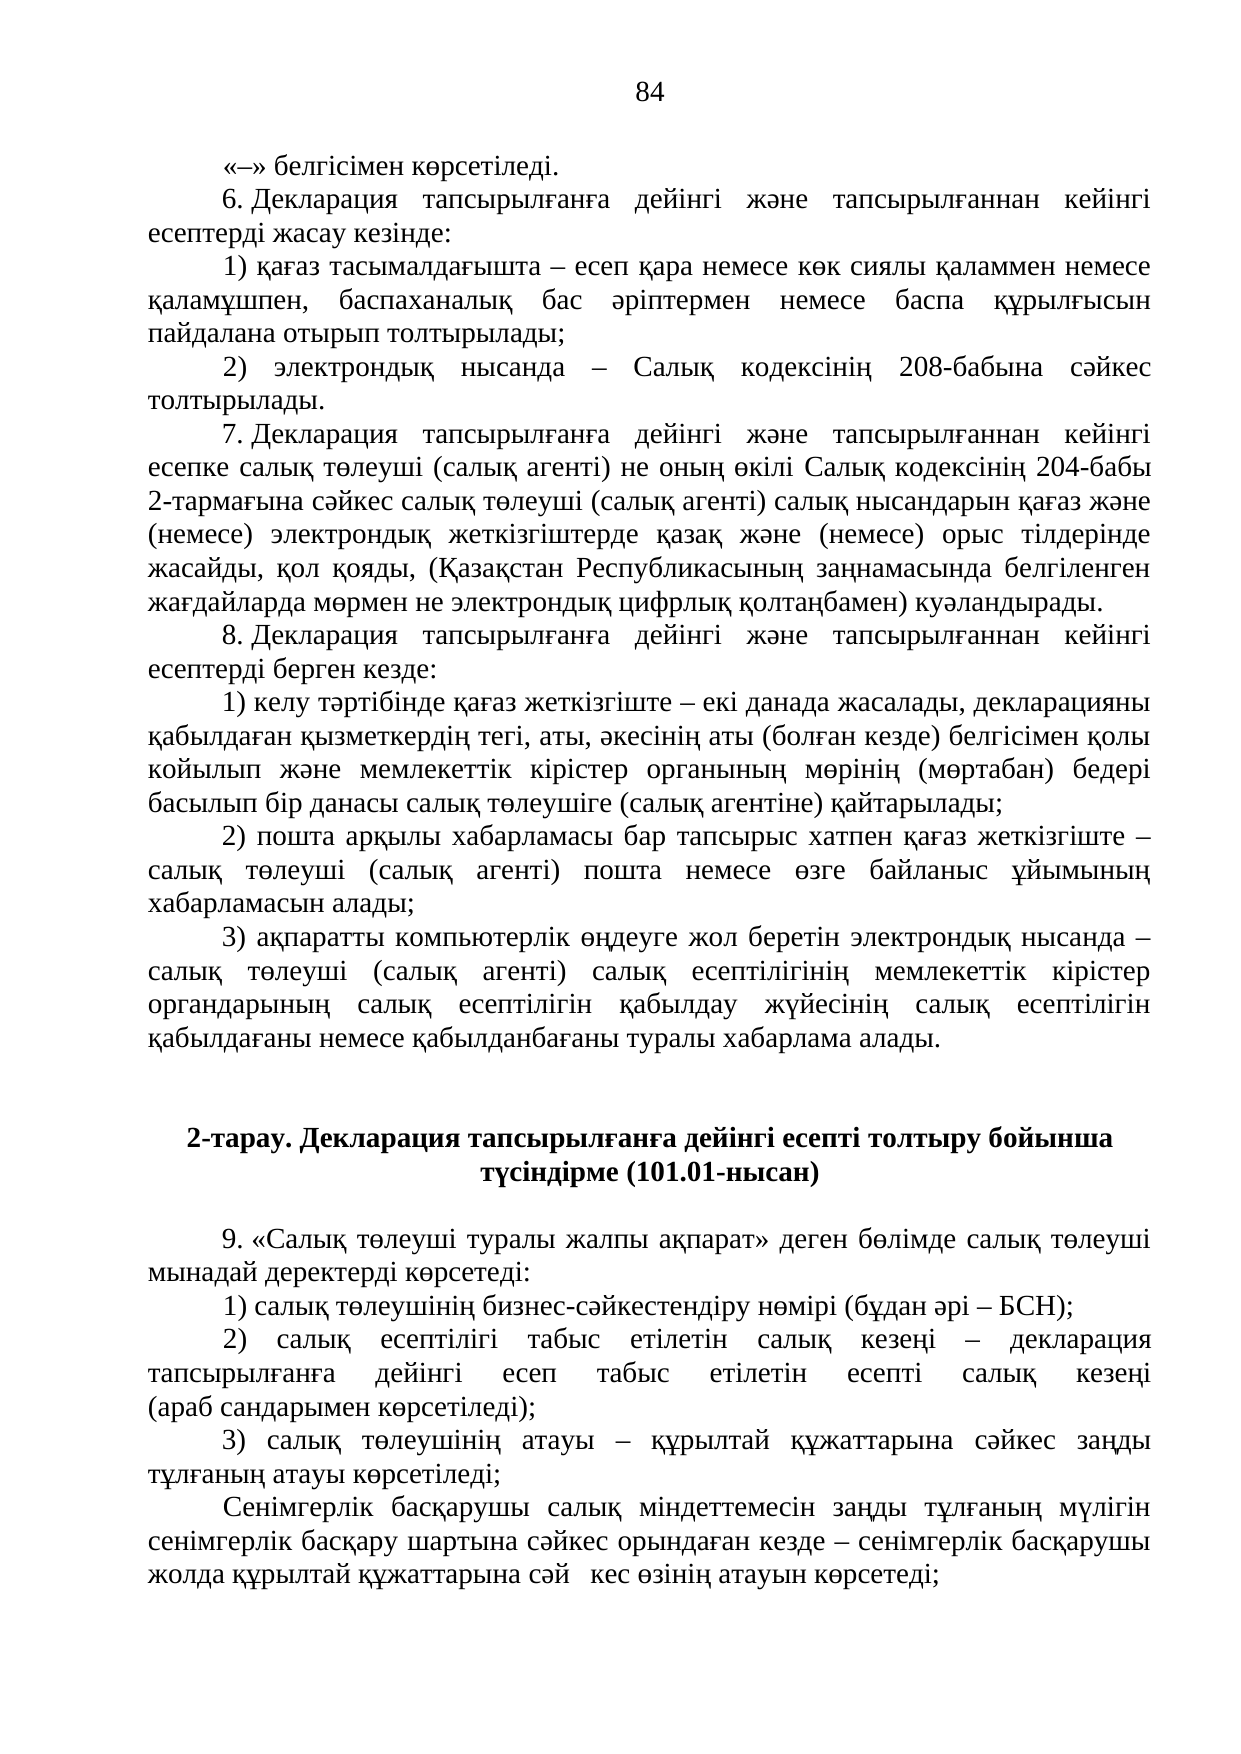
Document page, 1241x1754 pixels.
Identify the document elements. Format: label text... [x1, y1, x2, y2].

text 3) салық төлеушінің атауы – құрылтай құжаттарына сәйкес заңды тұлғаның атауы көрсетіледі; [148, 1422, 1152, 1489]
text 1) қағаз тасымалдағышта – есеп қара немесе көк сиялы қаламмен немесе қаламұшпен, баспаханалық бас әріптермен немесе баспа құрылғысын пайдалана отырып толтырылады; [148, 248, 1152, 349]
text 1) салық төлеушінің бизнес-сәйкестендіру нөмірі (бұдан әрі – БСН); [148, 1288, 1152, 1322]
list Декларация тапсырылғанға дейінгі және тапсырылғаннан кейінгі есептерді жасау кезінде: [148, 181, 1152, 248]
list «Салық төлеуші туралы жалпы ақпарат» деген бөлімде салық төлеуші мынадай деректерді көрсетеді: [148, 1221, 1152, 1288]
text 2-тарау. Декларация тапсырылғанға дейiнгi есепті толтыру бойынша түсіндірме (101.01-нысан) [148, 1120, 1152, 1187]
text «–» белгісімен көрсетіледі. [148, 148, 1152, 181]
text 3) ақпаратты компьютерлік өңдеуге жол беретін электрондық нысанда – салық төлеуші (салық агенті) салық есептілігінің мемлекеттік кірістер органдарының салық есептілігін қабылдау жүйесінің салық есептілігін қабылдағаны немесе қабылданбағаны туралы хабарлама алады. [148, 919, 1152, 1053]
text 2) пошта арқылы хабарламасы бар тапсырыс хатпен қағаз жеткізгіште – салық төлеуші (салық агенті) пошта немесе өзге байланыс ұйымының хабарламасын алады; [148, 818, 1152, 919]
list Декларация тапсырылғанға дейінгі және тапсырылғаннан кейінгі есепке салық төлеуші (салық агенті) не оның өкілі Салық кодексінің 204-бабы 2-тармағына сәйкес салық төлеуші (салық агенті) салық нысандарын қағаз және (немесе) электрондық жеткізгіштерде қазақ және (немесе) орыс тілдерінде жасайды, қол қояды, (Қазақстан Республикасының заңнамасында белгіленген жағдайларда мөрмен не электрондық цифрлық қолтаңбамен) куәландырады. [148, 416, 1152, 617]
text 2) электрондық нысанда – Салық кодексінің 208-бабына сәйкес толтырылады. [148, 349, 1152, 416]
text Сенімгерлік басқарушы салық міндеттемесін заңды тұлғаның мүлігін сенімгерлік басқару шартына сәйкес орындаған кезде – сенімгерлік басқарушы жолда құрылтай құжаттарына сәй кес өзінің атауын көрсетеді; [148, 1489, 1152, 1590]
list Декларация тапсырылғанға дейінгі және тапсырылғаннан кейінгі есептерді берген кезде: [148, 617, 1152, 684]
text 1) келу тәртібінде қағаз жеткізгіште – екі данада жасалады, декларацияны қабылдаған қызметкердің тегі, аты, әкесінің аты (болған кезде) белгісімен қолы койылып және мемлекеттік кірістер органының мөрiнiң (мөртабан) бедерi басылып бір данасы салық төлеушіге (салық агентіне) қайтарылады; [148, 684, 1152, 818]
text 2) салық есептілігі табыс етілетін салық кезеңі – декларация тапсырылғанға дейінгі есеп табыс етілетін есепті салық кезеңі (араб сандарымен көрсетіледі); [148, 1322, 1152, 1422]
